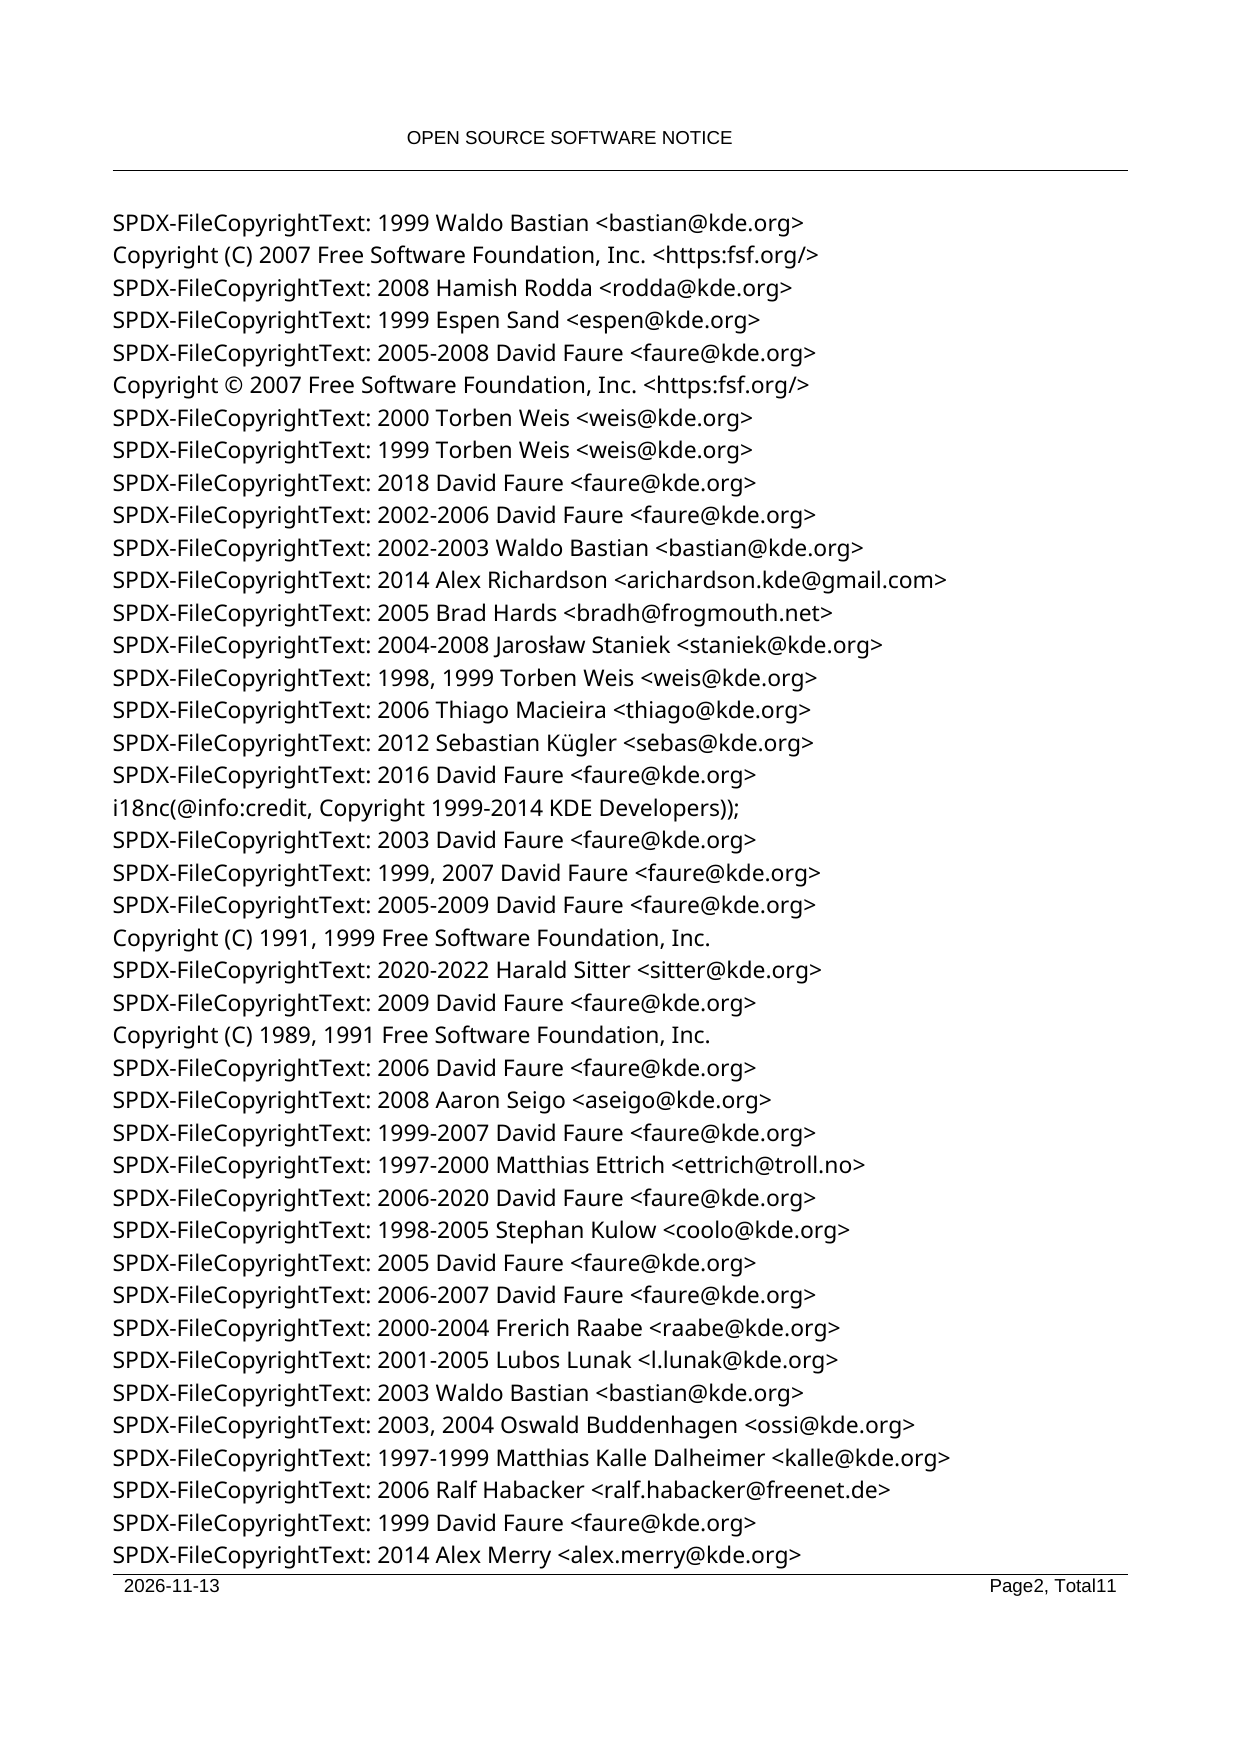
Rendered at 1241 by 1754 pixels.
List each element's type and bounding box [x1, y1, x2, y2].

text [112, 206, 1128, 1571]
